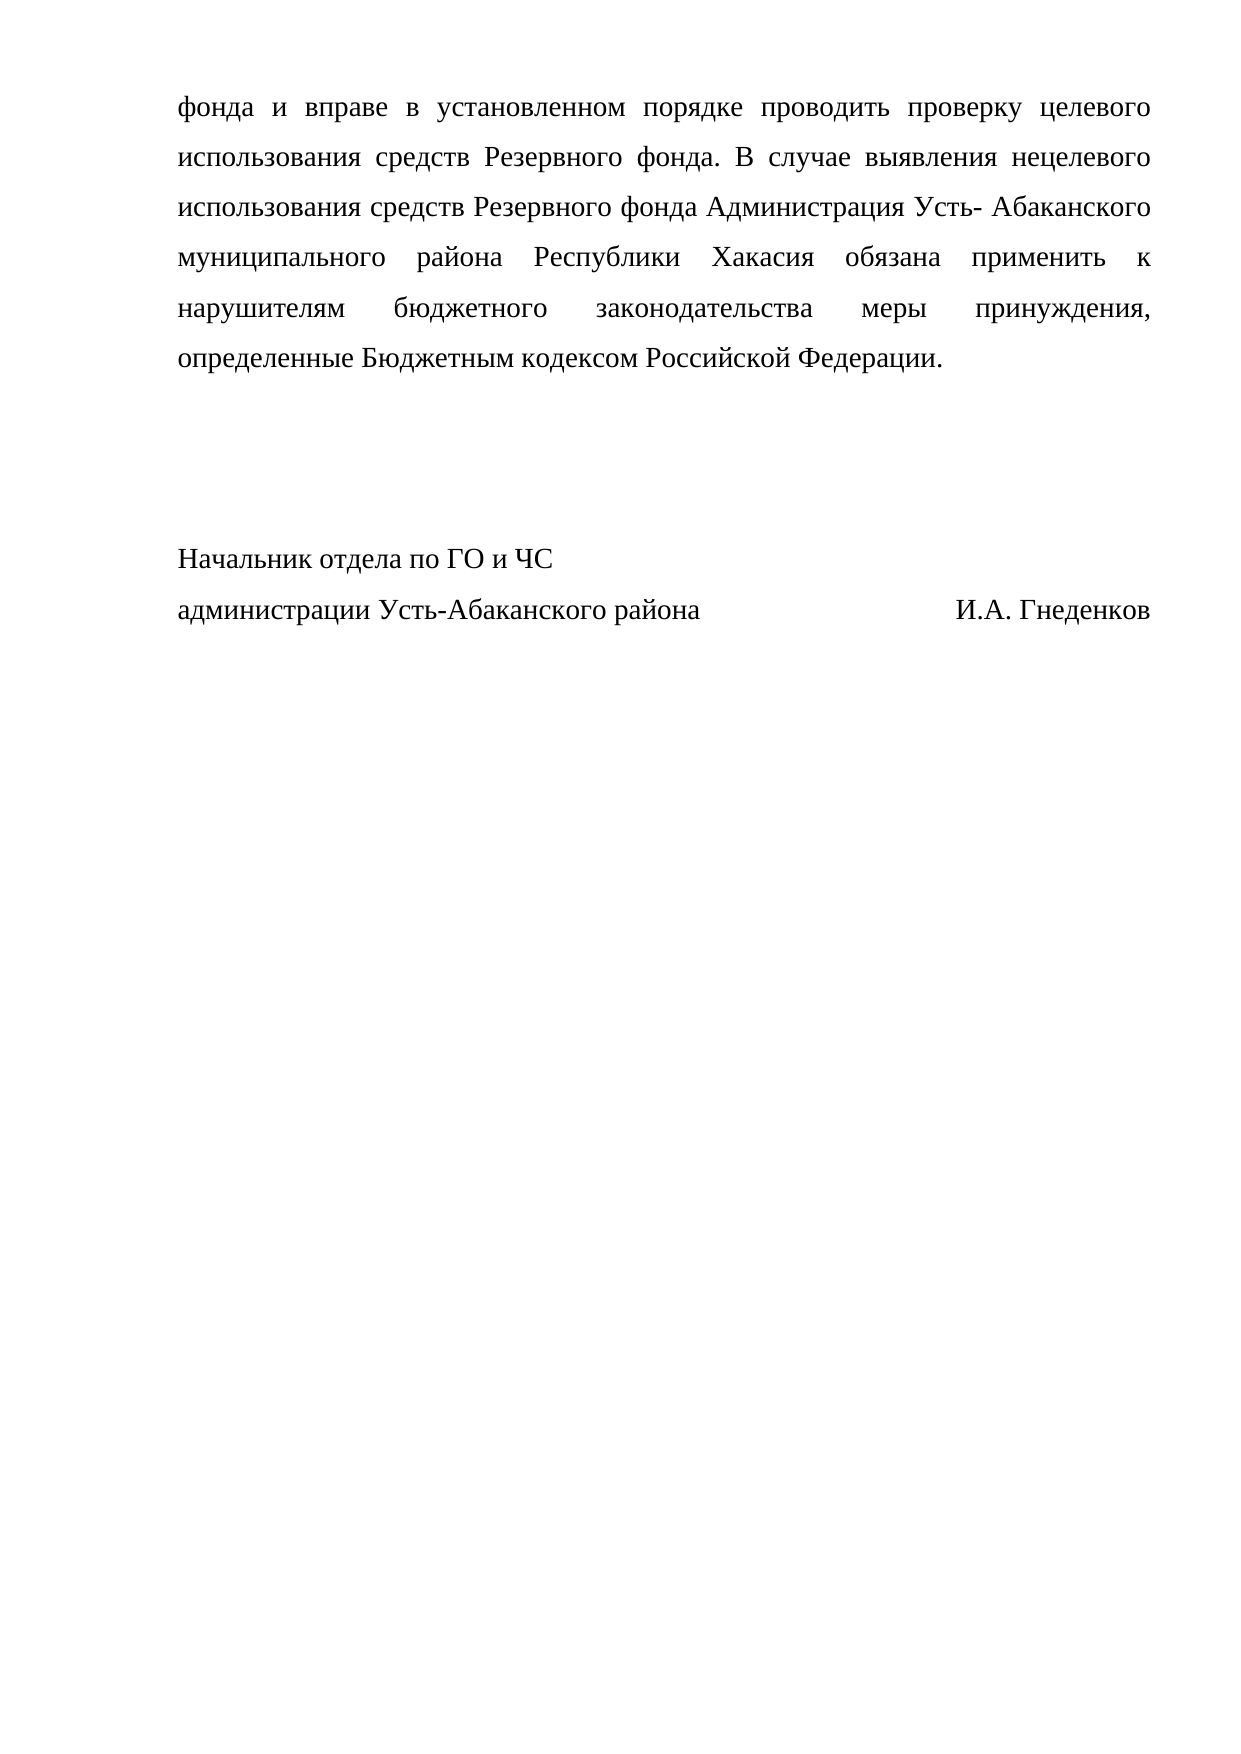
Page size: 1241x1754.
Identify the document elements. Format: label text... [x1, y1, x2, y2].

text Начальник отдела по ГО и ЧС [177, 541, 1152, 575]
text администрации Усть-Абаканского района И.А. Гнеденков [177, 592, 1152, 625]
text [177, 89, 1152, 374]
